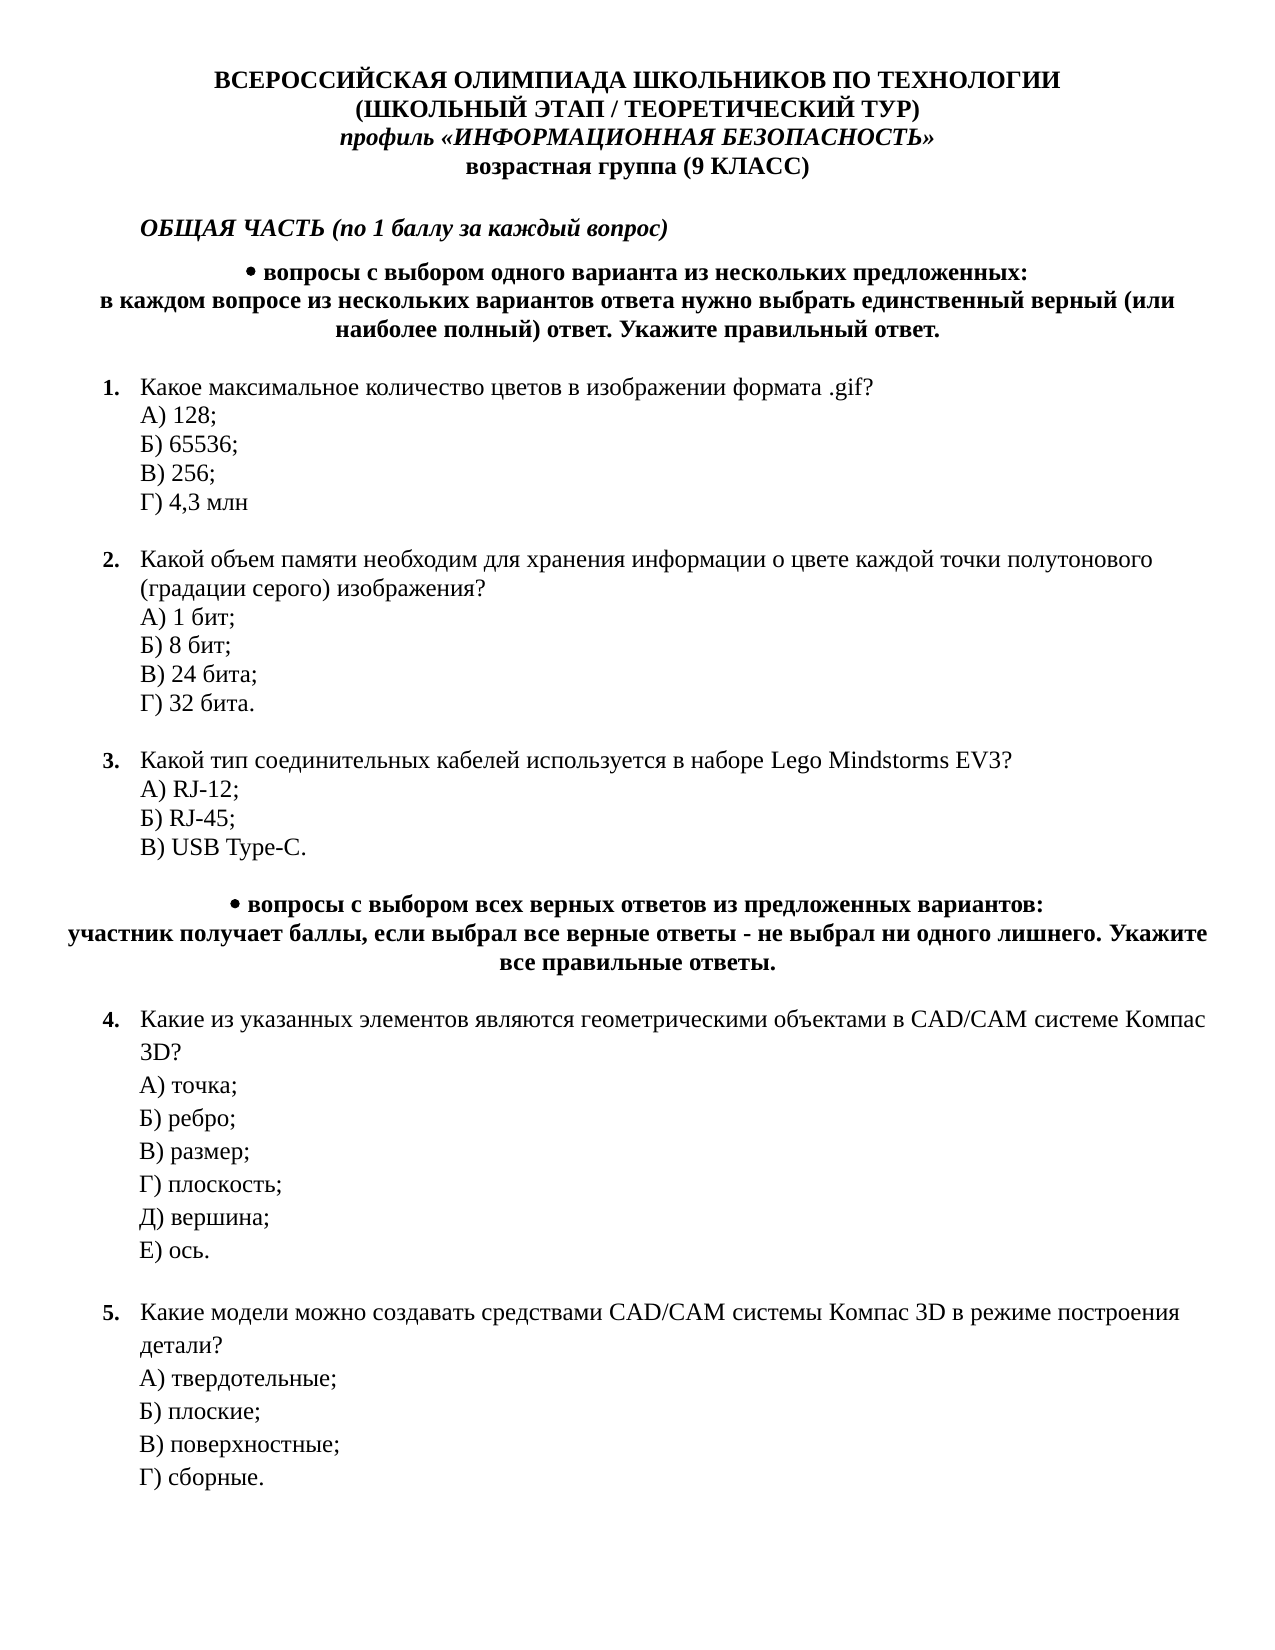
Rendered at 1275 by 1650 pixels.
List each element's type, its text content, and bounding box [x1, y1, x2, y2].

text в каждом вопросе из нескольких вариантов ответа нужно выбрать единственный верный (или наиболее полный) ответ. Укажите правильный ответ. [65, 285, 1210, 343]
text А) твердотельные; [139, 1363, 1210, 1392]
text участник получает баллы, если выбрал все верные ответы - не выбрал ни одного лишнего. Укажите все правильные ответы. [65, 918, 1210, 975]
text А) RJ-12; [140, 774, 1210, 803]
list Какой объем памяти необходим для хранения информации о цвете каждой точки полутонового (градации серого) изображения? [102, 544, 1210, 602]
text В) поверхностные; [139, 1429, 1210, 1458]
text профиль «ИНФОРМАЦИОННАЯ БЕЗОПАСНОСТЬ» [65, 122, 1210, 151]
text А) 128; [140, 400, 1210, 429]
text Б) RJ-45; [140, 803, 1210, 832]
text Г) плоскость; [139, 1169, 1210, 1198]
text А) 1 бит; [140, 602, 1210, 630]
list Какое максимальное количество цветов в изображении формата .gif? [102, 372, 1210, 400]
text ВСЕРОССИЙСКАЯ ОЛИМПИАДА ШКОЛЬНИКОВ ПО ТЕХНОЛОГИИ [65, 65, 1210, 94]
text В) 256; [140, 458, 1210, 487]
list Какие модели можно создавать средствами CAD/CAM системы Компас 3D в режиме построения детали? [102, 1297, 1210, 1359]
text Е) ось. [139, 1235, 1210, 1264]
text Б) 65536; [140, 429, 1210, 458]
text возрастная группа (9 КЛАСС) [65, 151, 1210, 180]
text Д) вершина; [139, 1202, 1210, 1231]
text (ШКОЛЬНЫЙ ЭТАП / ТЕОРЕТИЧЕСКИЙ ТУР) [65, 94, 1210, 122]
text Г) 4,3 млн [140, 487, 1210, 515]
text Г) 32 бита. [140, 688, 1210, 717]
text В) USB Type-C. [140, 832, 1210, 860]
text Б) ребро; [139, 1103, 1210, 1132]
text Б) 8 бит; [140, 630, 1210, 659]
text вопросы с выбором одного варианта из нескольких предложенных: [65, 257, 1210, 285]
list Какой тип соединительных кабелей используется в наборе Lego Mindstorms EV3? [102, 745, 1210, 774]
text Г) сборные. [139, 1462, 1210, 1491]
text В) 24 бита; [140, 659, 1210, 688]
text А) точка; [139, 1070, 1210, 1099]
text ОБЩАЯ ЧАСТЬ (по 1 баллу за каждый вопрос) [65, 213, 1210, 242]
text вопросы с выбором всех верных ответов из предложенных вариантов: [65, 889, 1210, 918]
text Б) плоские; [139, 1396, 1210, 1425]
text В) размер; [139, 1136, 1210, 1165]
list Какие из указанных элементов являются геометрическими объектами в CAD/CAM системе Компас 3D? [102, 1004, 1210, 1066]
